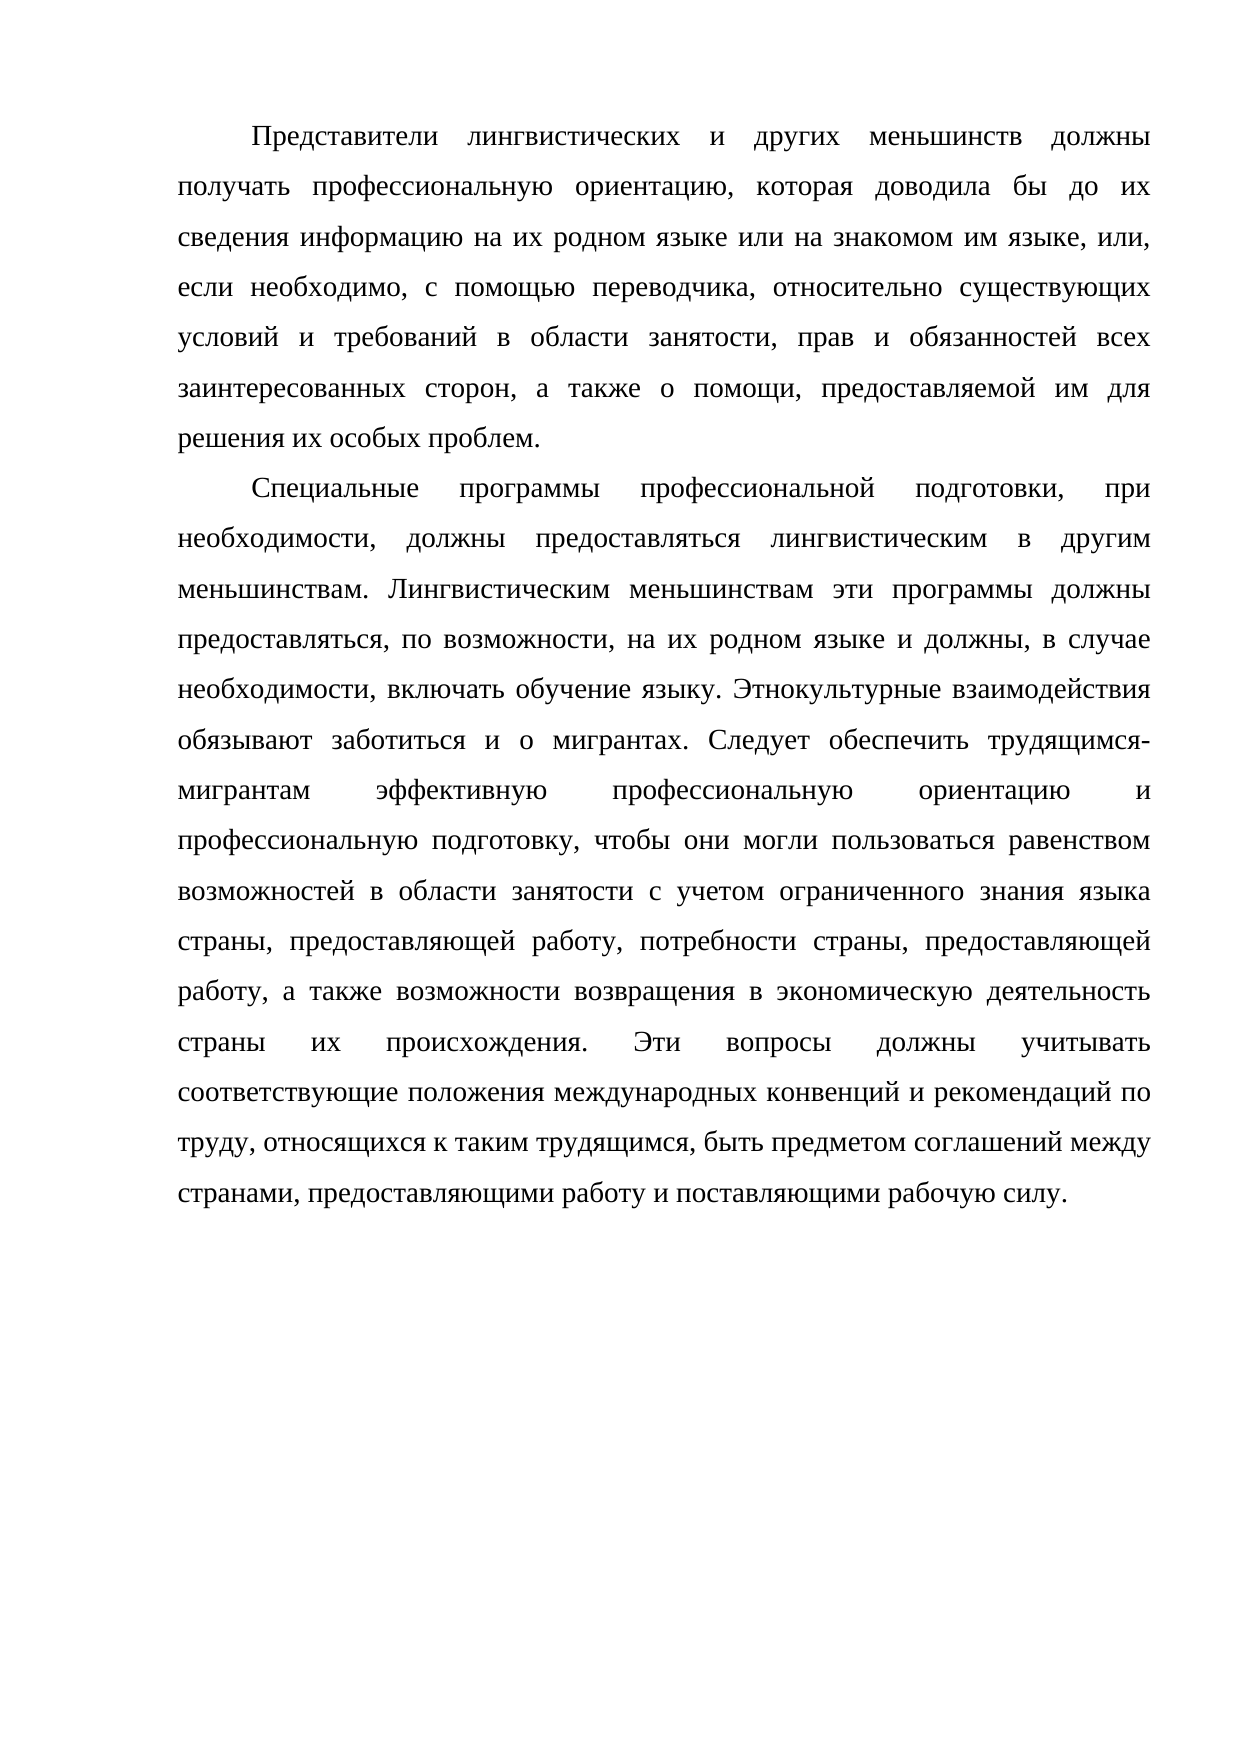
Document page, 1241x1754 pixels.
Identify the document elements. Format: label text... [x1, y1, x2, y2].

text Представители лингвистических и других меньшинств должны получать профессиональную ориентацию, которая доводила бы до их сведения информацию на их родном языке или на знакомом им языке, или, если необходимо, с помощью переводчика, относительно существующих условий и требований в области занятости, прав и обязанностей всех заинтересованных сторон, а также о помощи, предоставляемой им для решения их особых проблем. [177, 118, 1152, 453]
text Специальные программы профессиональной подготовки, при необходимости, должны предоставляться лингвистическим в другим меньшинствам. Лингвистическим меньшинствам эти программы должны предоставляться, по возможности, на их родном языке и должны, в случае необходимости, включать обучение языку. Этнокультурные взаимодействия обязывают заботиться и о мигрантах. Следует обеспечить трудящимся-мигрантам эффективную профессиональную ориентацию и профессиональную подготовку, чтобы они могли пользоваться равенством возможностей в области занятости с учетом ограниченного знания языка страны, предоставляющей работу, потребности страны, предоставляющей работу, а также возможности возвращения в экономическую деятельность страны их происхождения. Эти вопросы должны учитывать соответствующие положения международных конвенций и рекомендаций по труду, относящихся к таким трудящимся, быть предметом соглашений между странами, предоставляющими работу и поставляющими рабочую силу. [177, 470, 1152, 1208]
